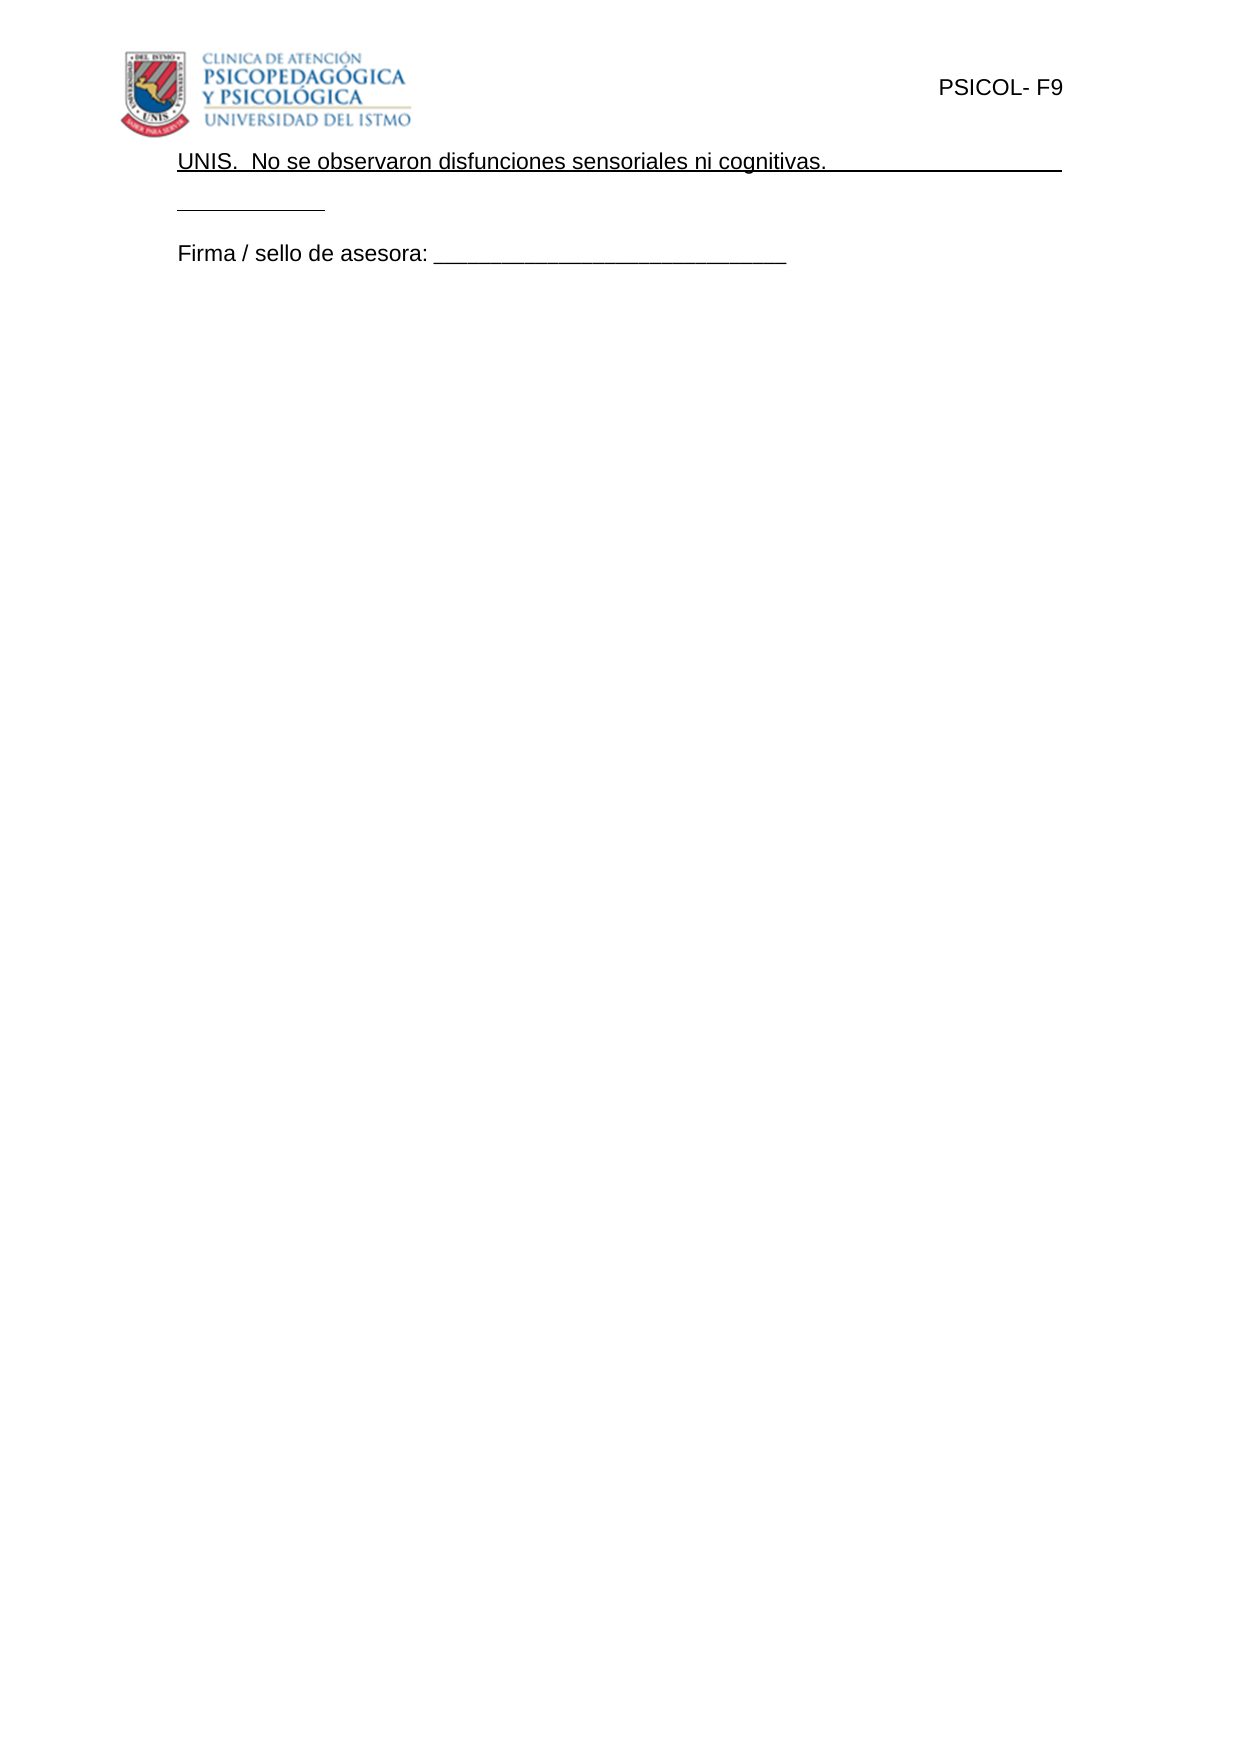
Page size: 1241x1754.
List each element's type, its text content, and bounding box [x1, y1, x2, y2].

text Firma / sello de asesora: _______________________________ [177, 239, 1063, 267]
picture [65, 20, 437, 148]
